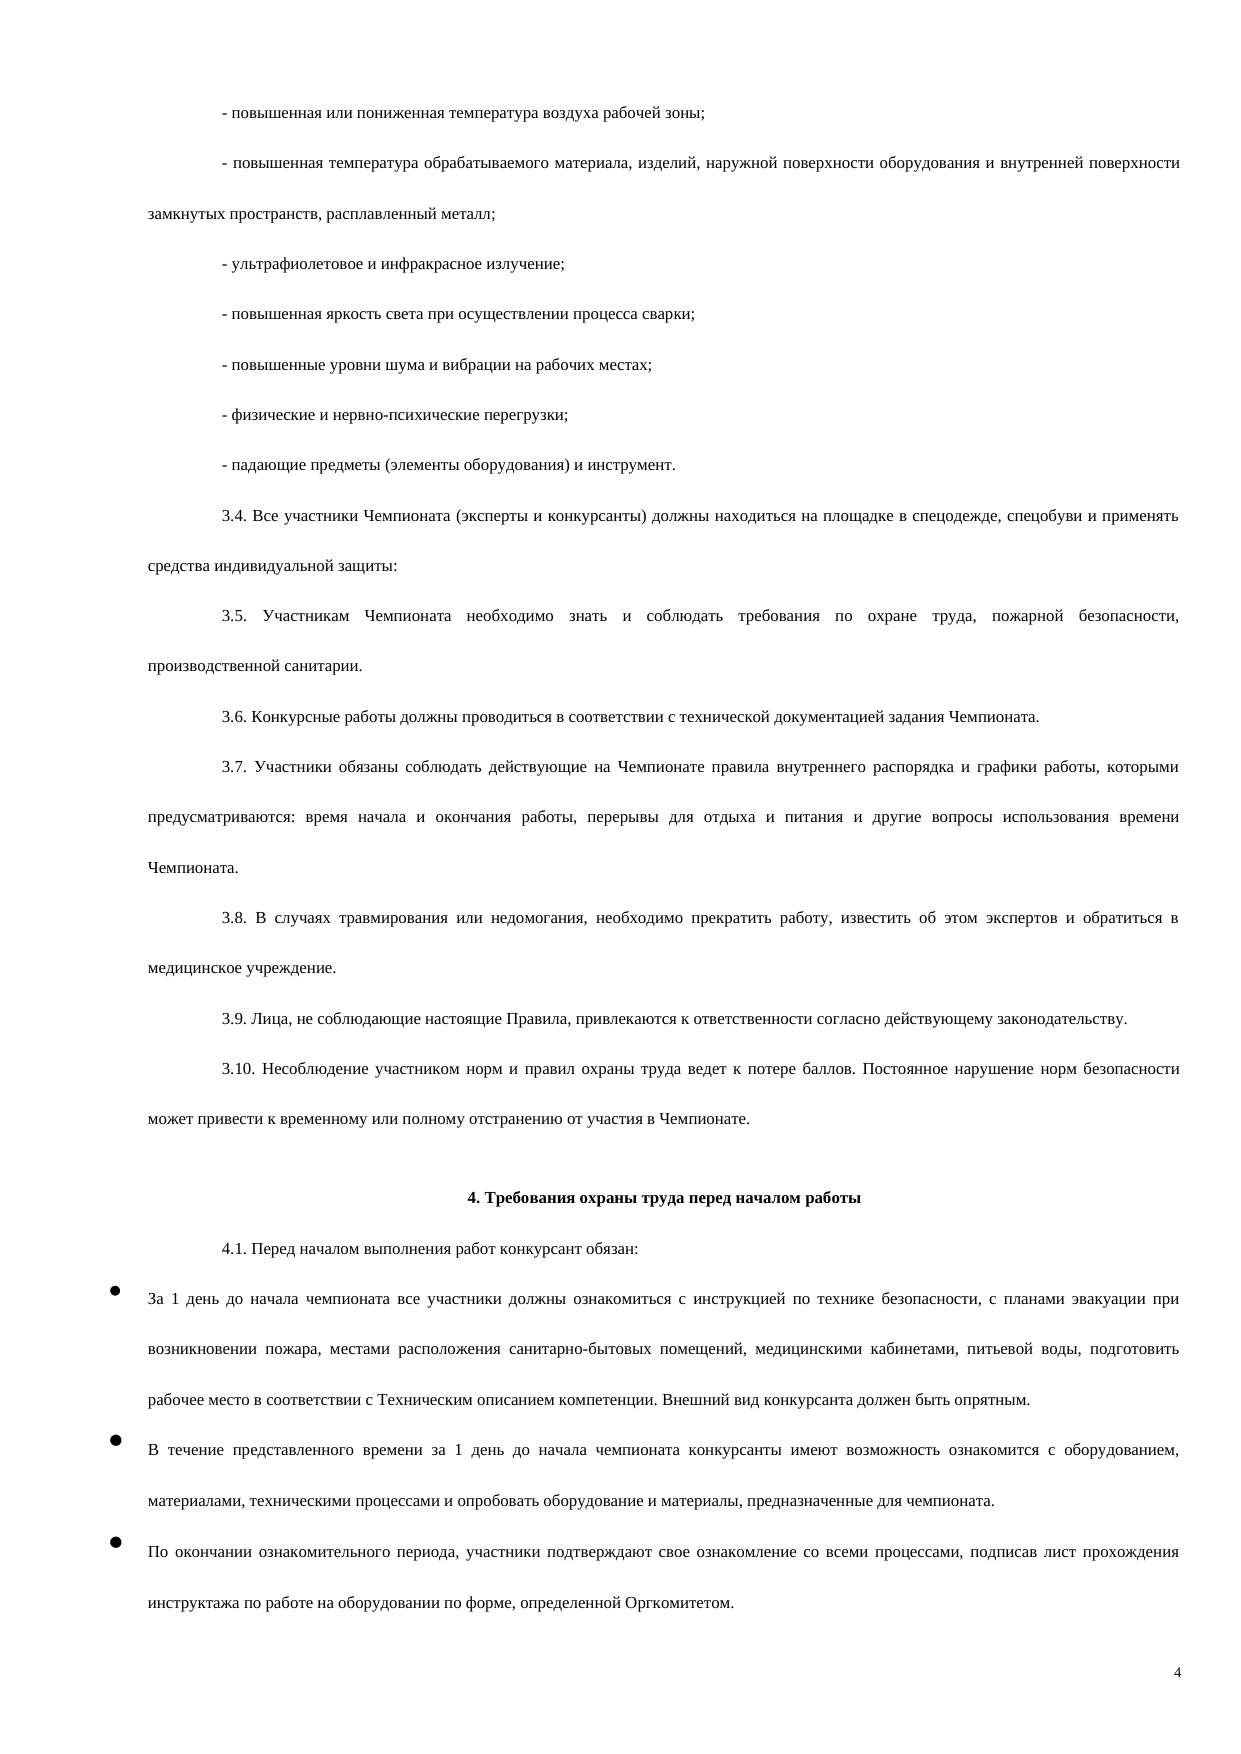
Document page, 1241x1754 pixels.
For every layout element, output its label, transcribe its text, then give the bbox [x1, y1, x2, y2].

text 3.7. Участники обязаны соблюдать действующие на Чемпионате правила внутреннего распорядка и графики работы, которыми предусматриваются: время начала и окончания работы, перерывы для отдыха и питания и другие вопросы использования времени Чемпионата. [148, 743, 1181, 877]
list В течение представленного времени за 1 день до начала чемпионата конкурсанты имеют возможность ознакомится с оборудованием, материалами, техническими процессами и опробовать оборудование и материалы, предназначенные для чемпионата. [110, 1426, 1181, 1510]
text 4. Требования охраны труда перед началом работы [148, 1174, 1181, 1207]
text 3.9. Лица, не соблюдающие настоящие Правила, привлекаются к ответственности согласно действующему законодательству. [148, 994, 1181, 1028]
text 3.5. Участникам Чемпионата необходимо знать и соблюдать требования по охране труда, пожарной безопасности, производственной санитарии. [148, 592, 1181, 676]
list По окончании ознакомительного периода, участники подтверждают свое ознакомление со всеми процессами, подписав лист прохождения инструктажа по работе на оборудовании по форме, определенной Оргкомитетом. [110, 1527, 1181, 1612]
text - падающие предметы (элементы оборудования) и инструмент. [148, 441, 1181, 474]
list За 1 день до начала чемпионата все участники должны ознакомиться с инструкцией по технике безопасности, с планами эвакуации при возникновении пожара, местами расположения санитарно-бытовых помещений, медицинскими кабинетами, питьевой воды, подготовить рабочее место в соответствии с Техническим описанием компетенции. Внешний вид конкурсанта должен быть опрятным. [110, 1274, 1181, 1409]
text 3.10. Несоблюдение участником норм и правил охраны труда ведет к потере баллов. Постоянное нарушение норм безопасности может привести к временному или полному отстранению от участия в Чемпионате. [148, 1044, 1181, 1128]
text - повышенная яркость света при осуществлении процесса сварки; [148, 290, 1181, 323]
text - повышенные уровни шума и вибрации на рабочих местах; [148, 340, 1181, 374]
text - повышенная температура обрабатываемого материала, изделий, наружной поверхности оборудования и внутренней поверхности замкнутых пространств, расплавленный металл; [148, 139, 1181, 223]
text 3.8. В случаях травмирования или недомогания, необходимо прекратить работу, известить об этом экспертов и обратиться в медицинское учреждение. [148, 894, 1181, 977]
text - повышенная или пониженная температура воздуха рабочей зоны; [148, 89, 1181, 122]
text 3.4. Все участники Чемпионата (эксперты и конкурсанты) должны находиться на площадке в спецодежде, спецобуви и применять средства индивидуальной защиты: [148, 491, 1181, 575]
text 4.1. Перед началом выполнения работ конкурсант обязан: [148, 1224, 1181, 1258]
text - ультрафиолетовое и инфракрасное излучение; [148, 239, 1181, 273]
text - физические и нервно-психические перегрузки; [148, 391, 1181, 424]
text 3.6. Конкурсные работы должны проводиться в соответствии с технической документацией задания Чемпионата. [148, 692, 1181, 726]
